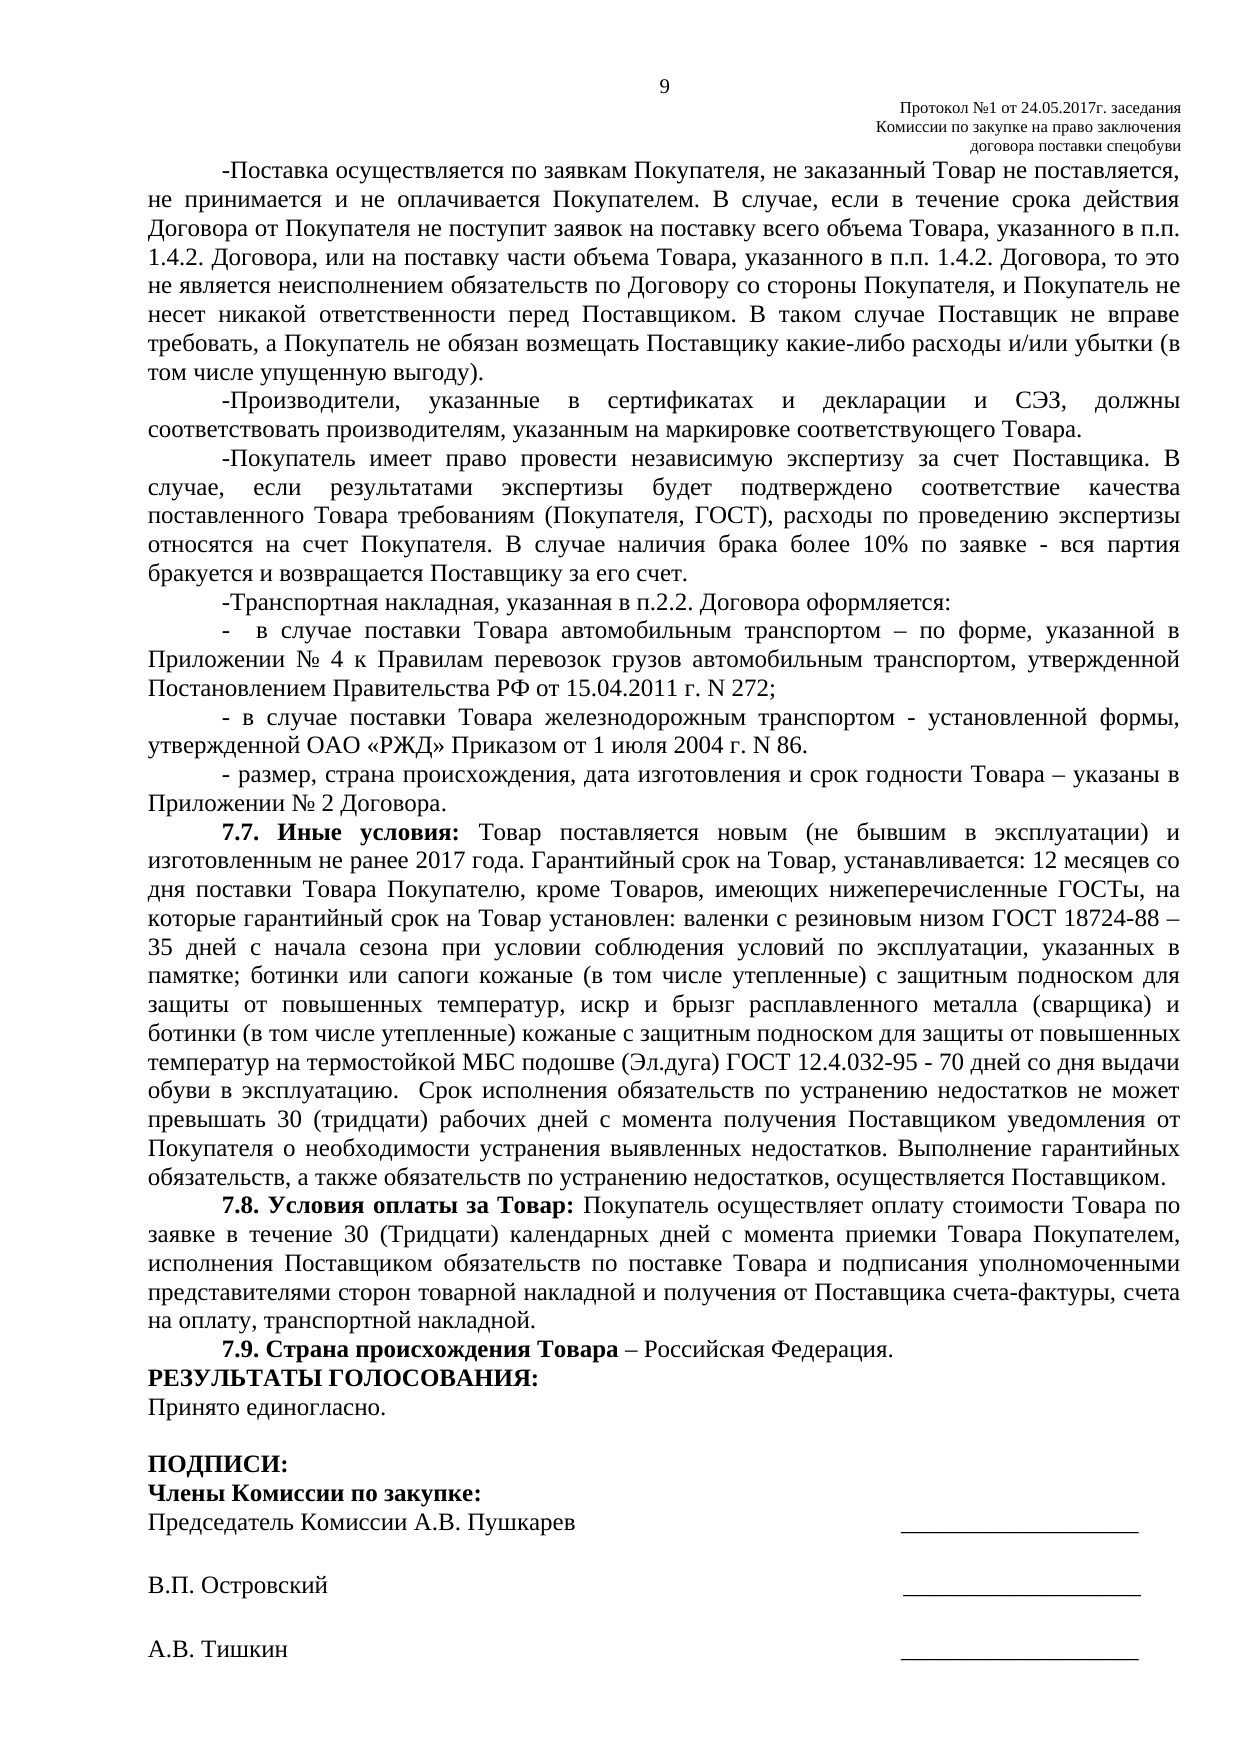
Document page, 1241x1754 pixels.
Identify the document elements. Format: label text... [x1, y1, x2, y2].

text 7.7. Иные условия: Товар поставляется новым (не бывшим в эксплуатации) и изготовленным не ранее 2017 года. Гарантийный срок на Товар, устанавливается: 12 месяцев со дня поставки Товара Покупателю, кроме Товаров, имеющих нижеперечисленные ГОСТы, на которые гарантийный срок на Товар установлен: валенки с резиновым низом ГОСТ 18724-88 – 35 дней с начала сезона при условии соблюдения условий по эксплуатации, указанных в памятке; ботинки или сапоги кожаные (в том числе утепленные) с защитным подноском для защиты от повышенных температур, искр и брызг расплавленного металла (сварщика) и ботинки (в том числе утепленные) кожаные с защитным подноском для защиты от повышенных температур на термостойкой МБС подошве (Эл.дуга) ГОСТ 12.4.032-95 - 70 дней со дня выдачи обуви в эксплуатацию. Срок исполнения обязательств по устранению недостатков не может превышать 30 (тридцати) рабочих дней с момента получения Поставщиком уведомления от Покупателя о необходимости устранения выявленных недостатков. Выполнение гарантийных обязательств, а также обязательств по устранению недостатков, осуществляется Поставщиком. [148, 817, 1181, 1190]
text -Производители, указанные в сертификатах и декларации и СЭЗ, должны соответствовать производителям, указанным на маркировке соответствующего Товара. [148, 385, 1181, 443]
text -Поставка осуществляется по заявкам Покупателя, не заказанный Товар не поставляется, не принимается и не оплачивается Покупателем. В случае, если в течение срока действия Договора от Покупателя не поступит заявок на поставку всего объема Товара, указанного в п.п. 1.4.2. Договора, или на поставку части объема Товара, указанного в п.п. 1.4.2. Договора, то это не является неисполнением обязательств по Договору со стороны Покупателя, и Покупатель не несет никакой ответственности перед Поставщиком. В таком случае Поставщик не вправе требовать, а Покупатель не обязан возмещать Поставщику какие-либо расходы и/или убытки (в том числе упущенную выгоду). [148, 155, 1181, 385]
text Члены Комиссии по закупке: [148, 1478, 1181, 1507]
text А.В. Тишкин ___________________ [148, 1634, 1181, 1663]
text - в случае поставки Товара железнодорожным транспортом - установленной формы, утвержденной ОАО «РЖД» Приказом от 1 июля 2004 г. N 86. [148, 702, 1181, 759]
text РЕЗУЛЬТАТЫ ГОЛОСОВАНИЯ: [148, 1363, 1181, 1392]
text В.П. Островский ___________________ [148, 1571, 1181, 1599]
text 7.9. Страна происхождения Товара – Российская Федерация. [148, 1334, 1181, 1363]
text Принято единогласно. [148, 1392, 1181, 1420]
text - размер, страна происхождения, дата изготовления и срок годности Товара – указаны в Приложении № 2 Договора. [148, 759, 1181, 817]
text -Покупатель имеет право провести независимую экспертизу за счет Поставщика. В случае, если результатами экспертизы будет подтверждено соответствие качества поставленного Товара требованиям (Покупателя, ГОСТ), расходы по проведению экспертизы относятся на счет Покупателя. В случае наличия брака более 10% по заявке - вся партия бракуется и возвращается Поставщику за его счет. [148, 443, 1181, 587]
text -Транспортная накладная, указанная в п.2.2. Договора оформляется: [148, 587, 1181, 615]
text ПОДПИСИ: [148, 1449, 1181, 1478]
text - в случае поставки Товара автомобильным транспортом – по форме, указанной в Приложении № 4 к Правилам перевозок грузов автомобильным транспортом, утвержденной Постановлением Правительства РФ от 15.04.2011 г. N 272; [148, 615, 1181, 702]
text 7.8. Условия оплаты за Товар: Покупатель осуществляет оплату стоимости Товара по заявке в течение 30 (Тридцати) календарных дней с момента приемки Товара Покупателем, исполнения Поставщиком обязательств по поставке Товара и подписания уполномоченными представителями сторон товарной накладной и получения от Поставщика счета-фактуры, счета на оплату, транспортной накладной. [148, 1190, 1181, 1334]
text Председатель Комиссии А.В. Пушкарев ___________________ [148, 1507, 1181, 1535]
